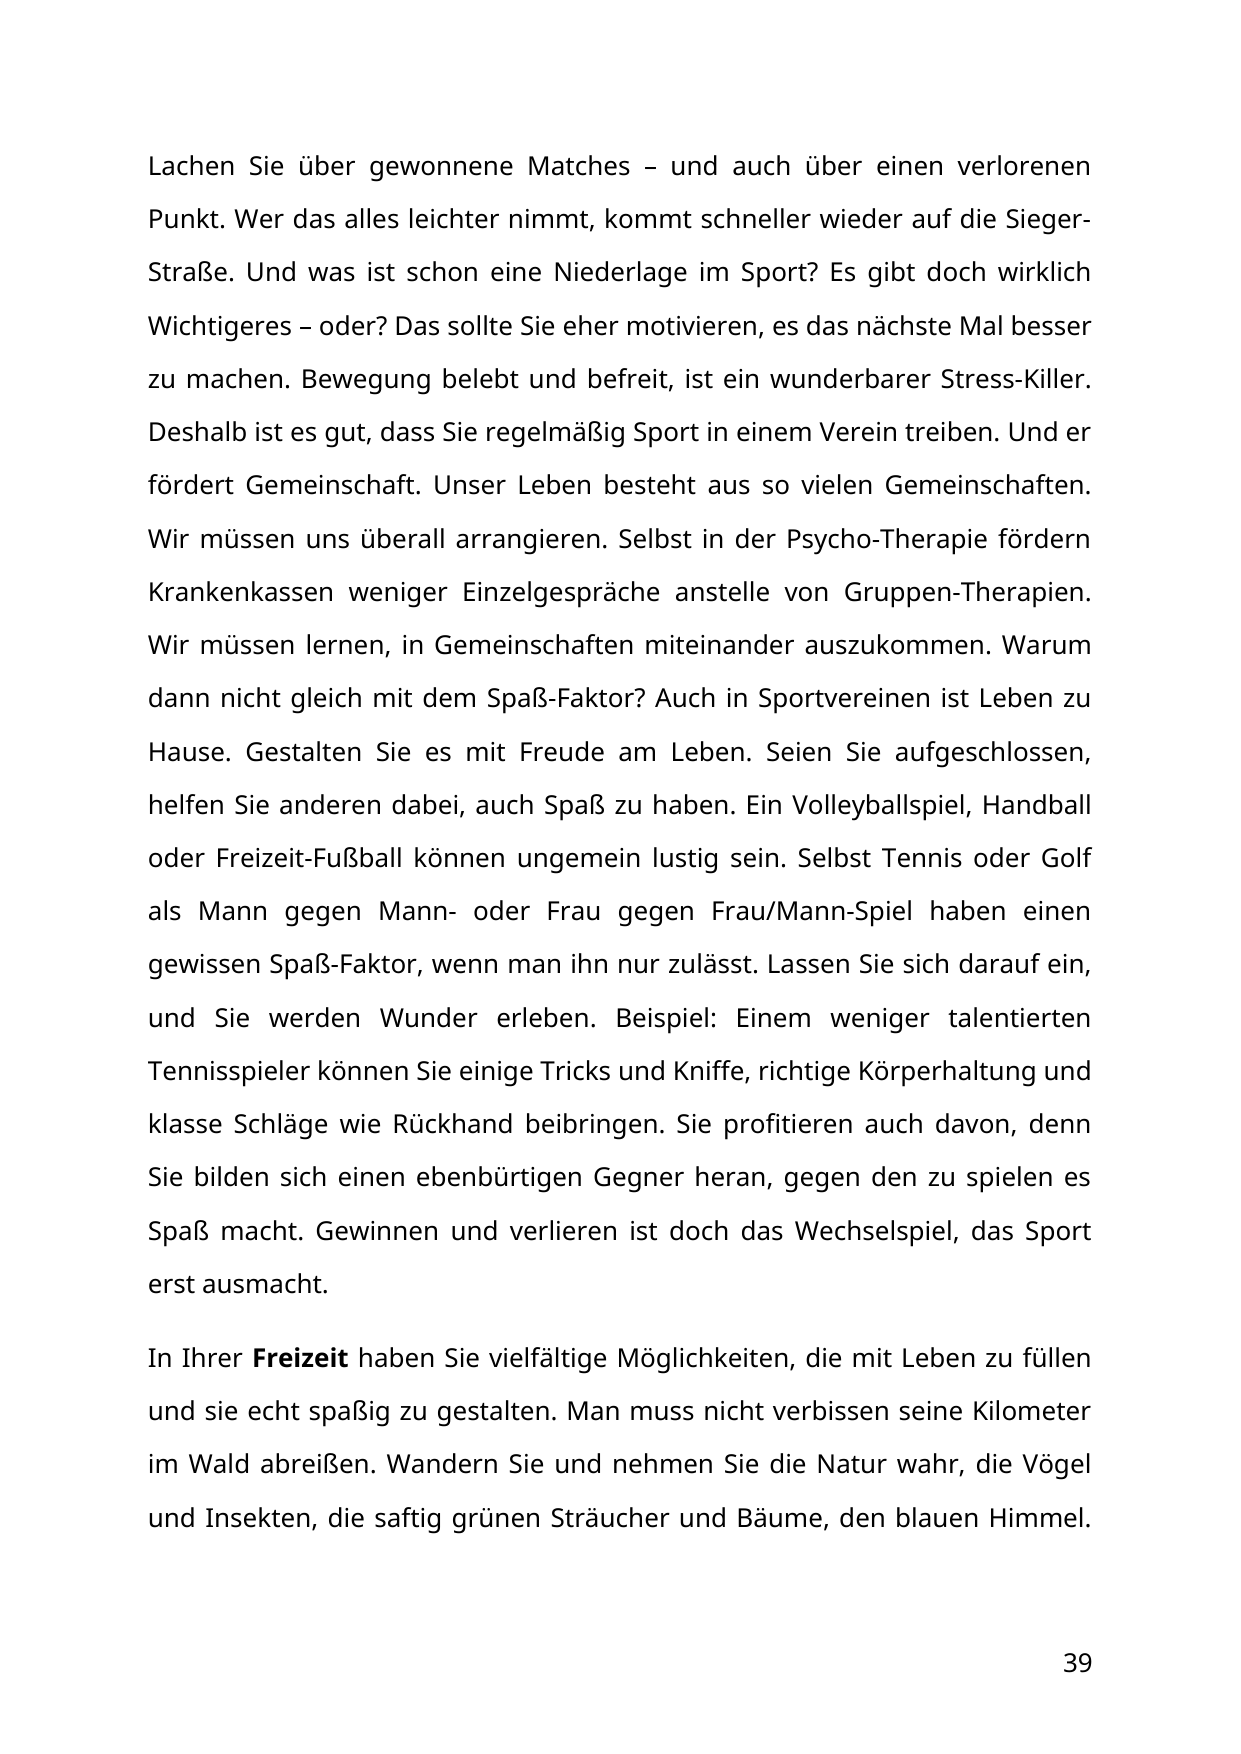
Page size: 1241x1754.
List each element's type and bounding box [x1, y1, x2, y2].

text [148, 1339, 1093, 1535]
text [148, 148, 1093, 1301]
